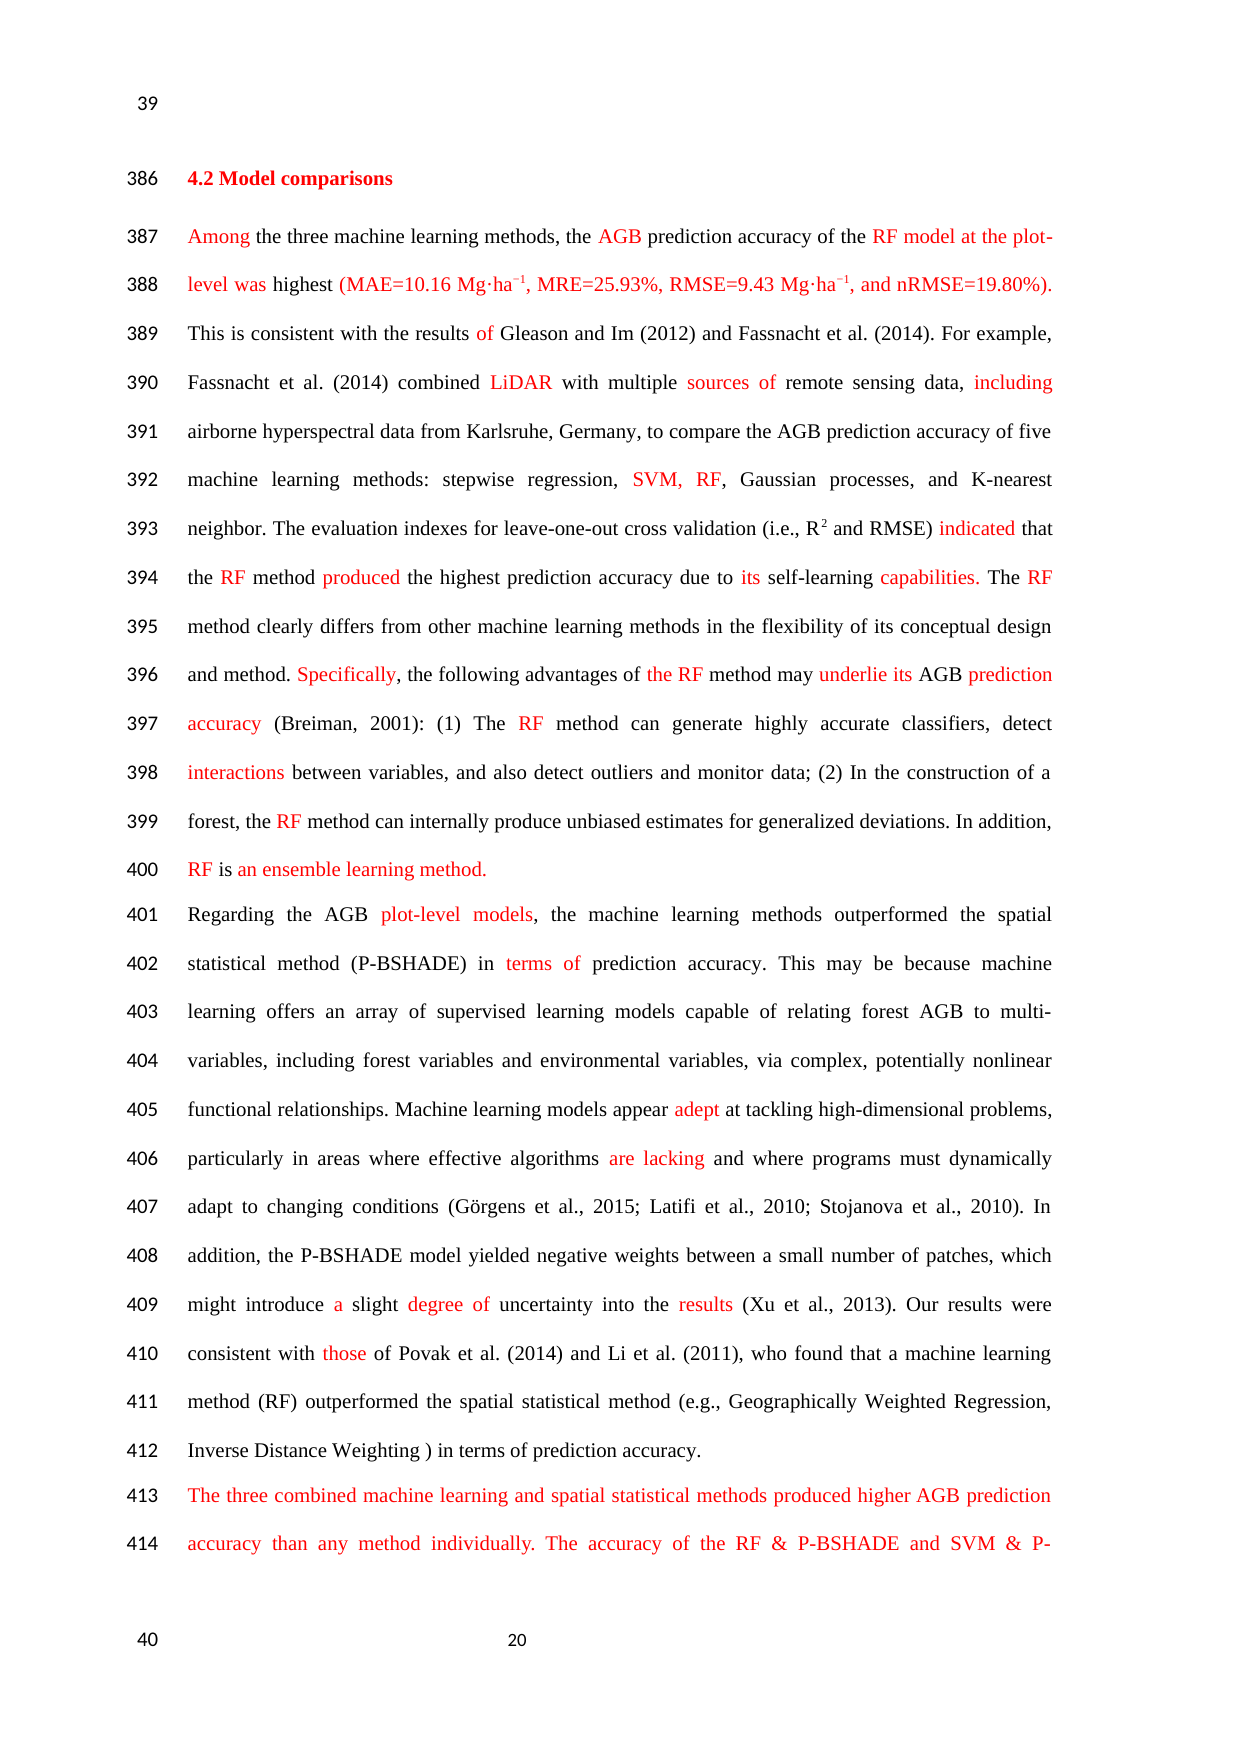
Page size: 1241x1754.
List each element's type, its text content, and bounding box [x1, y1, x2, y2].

subtitle 4.2 Model comparisons [187, 162, 1053, 194]
text Among the three machine learning methods, the AGB prediction accuracy of the RF model at the plot-level was highest (MAE=10.16 Mg·ha−1, MRE=25.93%, RMSE=9.43 Mg·ha−1, and nRMSE=19.80%). This is consistent with the results of Gleason and Im (2012) and Fassnacht et al. (2014). For example, Fassnacht et al. (2014) combined LiDAR with multiple sources of remote sensing data, including airborne hyperspectral data from Karlsruhe, Germany, to compare the AGB prediction accuracy of five machine learning methods: stepwise regression, SVM, RF, Gaussian processes, and K-nearest neighbor. The evaluation indexes for leave-one-out cross validation (i.e., R2 and RMSE) indicated that the RF method produced the highest prediction accuracy due to its self-learning capabilities. The RF method clearly differs from other machine learning methods in the flexibility of its conceptual design and method. Specifically, the following advantages of the RF method may underlie its AGB prediction accuracy (Breiman, 2001): (1) The RF method can generate highly accurate classifiers, detect interactions between variables, and also detect outliers and monitor data; (2) In the construction of a forest, the RF method can internally produce unbiased estimates for generalized deviations. In addition, RF is an ensemble learning method. [187, 219, 1053, 886]
text Regarding the AGB plot-level models, the machine learning methods outperformed the spatial statistical method (P-BSHADE) in terms of prediction accuracy. This may be because machine learning offers an array of supervised learning models capable of relating forest AGB to multi-variables, including forest variables and environmental variables, via complex, potentially nonlinear functional relationships. Machine learning models appear adept at tackling high-dimensional problems, particularly in areas where effective algorithms are lacking and where programs must dynamically adapt to changing conditions (Görgens et al., 2015; Latifi et al., 2010; Stojanova et al., 2010). In addition, the P-BSHADE model yielded negative weights between a small number of patches, which might introduce a slight degree of uncertainty into the results (Xu et al., 2013). Our results were consistent with those of Povak et al. (2014) and Li et al. (2011), who found that a machine learning method (RF) outperformed the spatial statistical method (e.g., Geographically Weighted Regression, Inverse Distance Weighting ) in terms of prediction accuracy. [187, 898, 1053, 1466]
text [187, 1478, 1053, 1560]
